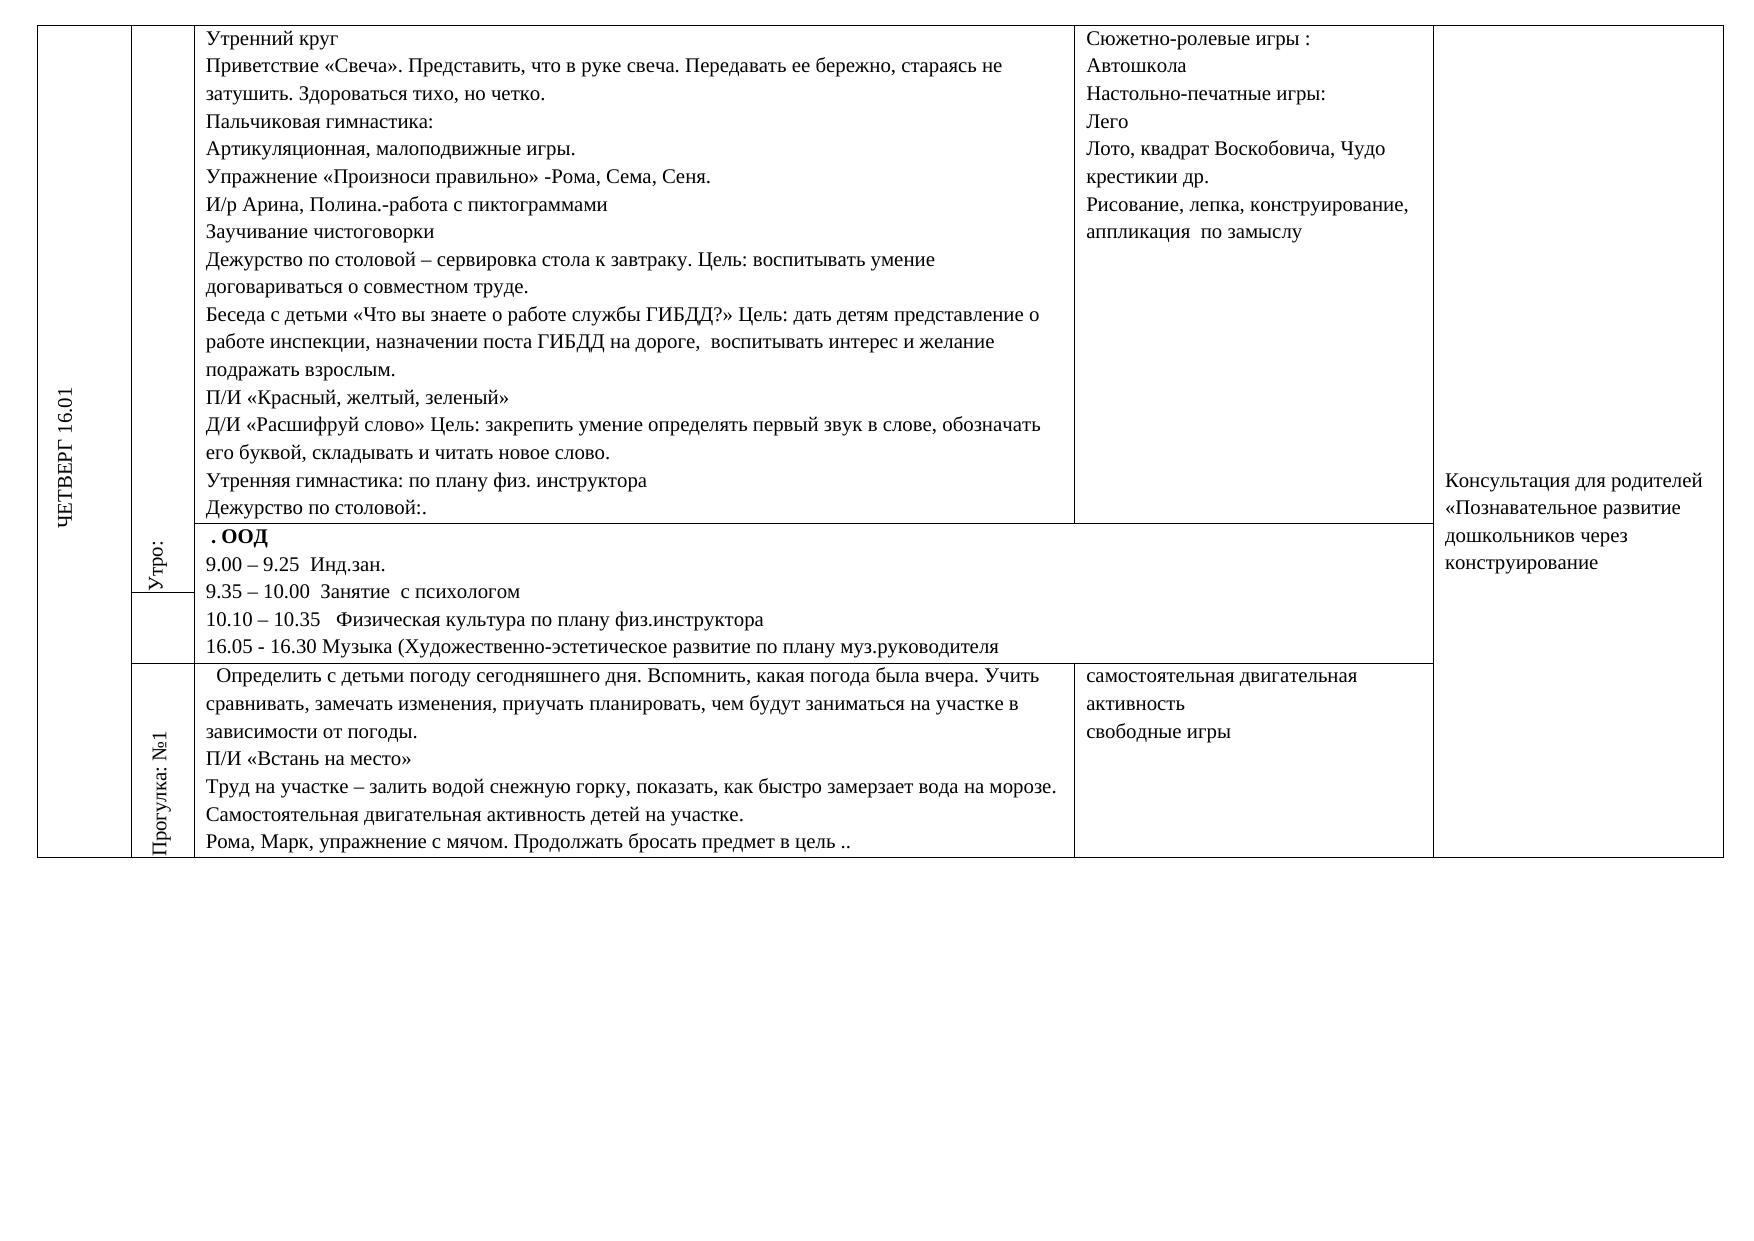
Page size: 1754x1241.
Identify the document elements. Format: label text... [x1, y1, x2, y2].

table_cell Сюжетно-ролевые игры : Автошкола Настольно-печатные игры: Лего Лото, квадрат Воскобовича, Чудо крестикии др. Рисование, лепка, конструирование, аппликация по замыслу [1075, 26, 1433, 523]
table_cell Утро: [132, 26, 194, 592]
table_cell Утренний круг Приветствие «Свеча». Представить, что в руке свеча. Передавать ее бережно, стараясь не затушить. Здороваться тихо, но четко. Пальчиковая гимнастика: Артикуляционная, малоподвижные игры. Упражнение «Произноси правильно» -Рома, Сема, Сеня. И/р Арина, Полина.-работа с пиктограммами Заучивание чистоговорки Дежурство по столовой – сервировка стола к завтраку. Цель: воспитывать умение договариваться о совместном труде. Беседа с детьми «Что вы знаете о работе службы ГИБДД?» Цель: дать детям представление о работе инспекции, назначении поста ГИБДД на дороге, воспитывать интерес и желание подражать взрослым. П/И «Красный, желтый, зеленый» Д/И «Расшифруй слово» Цель: закрепить умение определять первый звук в слове, обозначать его буквой, складывать и читать новое слово. Утренняя гимнастика: по плану физ. инструктора Дежурство по столовой:. [195, 26, 1074, 523]
table_cell [132, 593, 194, 662]
table_cell . ООД 9.00 – 9.25 Инд.зан. 9.35 – 10.00 Занятие с психологом 10.10 – 10.35 Физическая культура по плану физ.инструктора 16.05 - 16.30 Музыка (Художественно-эстетическое развитие по плану муз.руководителя [195, 524, 1433, 662]
table_cell Консультация для родителей «Познавательное развитие дошкольников через конструирование [1434, 26, 1723, 857]
table_cell Определить с детьми погоду сегодняшнего дня. Вспомнить, какая погода была вчера. Учить сравнивать, замечать изменения, приучать планировать, чем будут заниматься на участке в зависимости от погоды. П/И «Встань на место» Труд на участке – залить водой снежную горку, показать, как быстро замерзает вода на морозе. Самостоятельная двигательная активность детей на участке. Рома, Марк, упражнение с мячом. Продолжать бросать предмет в цель .. [195, 664, 1074, 857]
table_cell самостоятельная двигательная активность свободные игры [1075, 664, 1433, 857]
table_cell ЧЕТВЕРГ 16.01 [38, 26, 131, 857]
table_cell Прогулка: №1 [132, 664, 194, 857]
